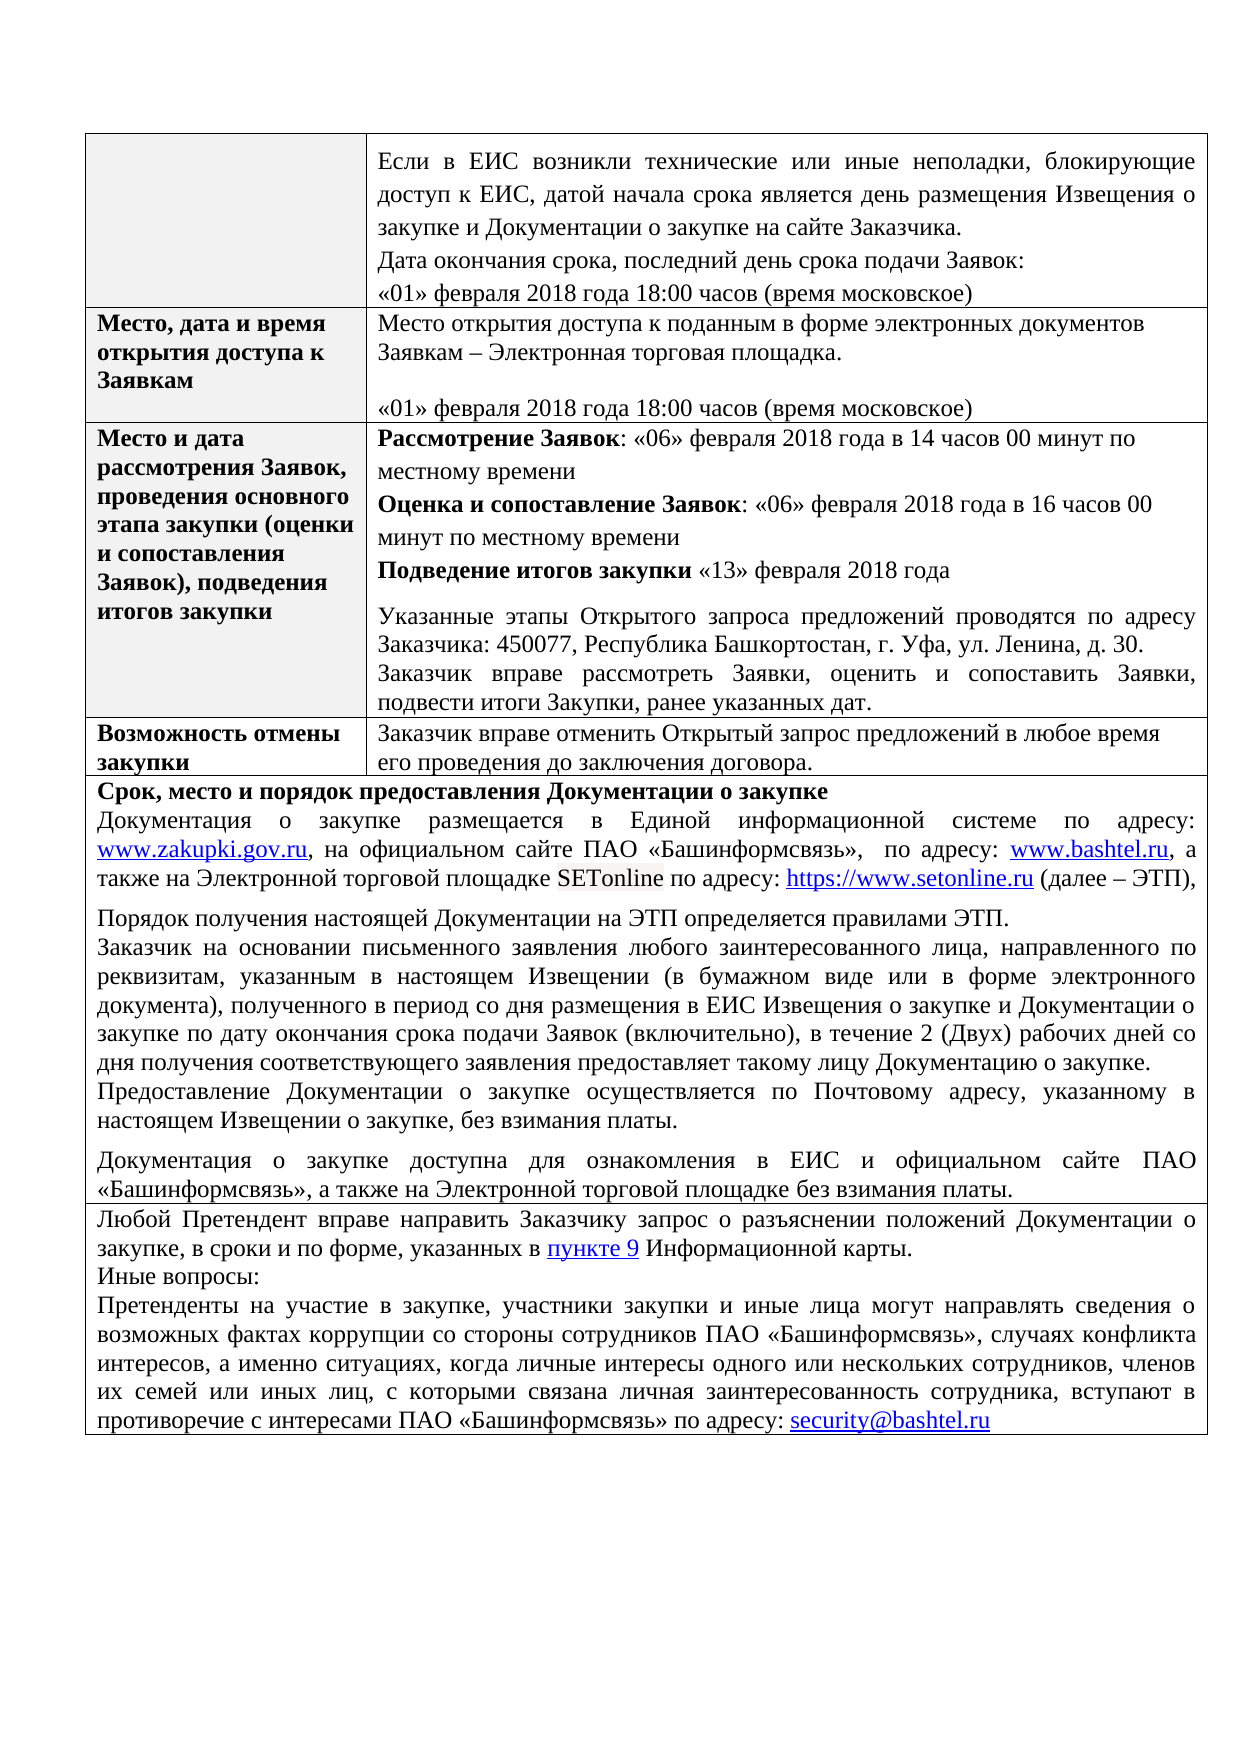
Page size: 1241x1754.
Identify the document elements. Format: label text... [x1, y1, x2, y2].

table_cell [86, 134, 366, 307]
table_cell Заказчик вправе отменить Открытый запрос предложений в любое время его проведения до заключения договора. [367, 718, 1207, 775]
table_cell Место открытия доступа к поданным в форме электронных документов Заявкам – Электронная торговая площадка. «01» февраля 2018 года 18:00 часов (время московское) [367, 308, 1207, 422]
table_cell Место и дата рассмотрения Заявок, проведения основного этапа закупки (оценки и сопоставления Заявок), подведения итогов закупки [86, 423, 366, 717]
table_cell Срок, место и порядок предоставления Документации о закупке Документация о закупке размещается в Единой информационной системе по адресу: www.zakupki.gov.ru, на официальном сайте ПАО «Башинформсвязь», по адресу: www.bashtel.ru, а также на Электронной торговой площадке SETonline по адресу: https://www.setonline.ru (далее – ЭТП), Порядок получения настоящей Документации на ЭТП определяется правилами ЭТП. Заказчик на основании письменного заявления любого заинтересованного лица, направленного по реквизитам, указанным в настоящем Извещении (в бумажном виде или в форме электронного документа), полученного в период со дня размещения в ЕИС Извещения о закупке и Документации о закупке по дату окончания срока подачи Заявок (включительно), в течение 2 (Двух) рабочих дней со дня получения соответствующего заявления предоставляет такому лицу Документацию о закупке. Предоставление Документации о закупке осуществляется по Почтовому адресу, указанному в настоящем Извещении о закупке, без взимания платы. Документация о закупке доступна для ознакомления в ЕИС и официальном сайте ПАО «Башинформсвязь», а также на Электронной торговой площадке без взимания платы. [86, 776, 1207, 1203]
table_cell Возможность отмены закупки [86, 718, 366, 775]
table_cell Место, дата и время открытия доступа к Заявкам [86, 308, 366, 422]
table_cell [367, 134, 1207, 307]
table_cell Рассмотрение Заявок: «06» февраля 2018 года в 14 часов 00 минут по местному времени Оценка и сопоставление Заявок: «06» февраля 2018 года в 16 часов 00 минут по местному времени Подведение итогов закупки «13» февраля 2018 года Указанные этапы Открытого запроса предложений проводятся по адресу Заказчика: 450077, Республика Башкортостан, г. Уфа, ул. Ленина, д. 30. Заказчик вправе рассмотреть Заявки, оценить и сопоставить Заявки, подвести итоги Закупки, ранее указанных дат. [367, 423, 1207, 717]
table_cell Любой Претендент вправе направить Заказчику запрос о разъяснении положений Документации о закупке, в сроки и по форме, указанных в пункте 9 Информационной карты. Иные вопросы: Претенденты на участие в закупке, участники закупки и иные лица могут направлять сведения о возможных фактах коррупции со стороны сотрудников ПАО «Башинформсвязь», случаях конфликта интересов, а именно ситуациях, когда личные интересы одного или нескольких сотрудников, членов их семей или иных лиц, с которыми связана личная заинтересованность сотрудника, вступают в противоречие с интересами ПАО «Башинформсвязь» по адресу: security@bashtel.ru [86, 1204, 1207, 1434]
